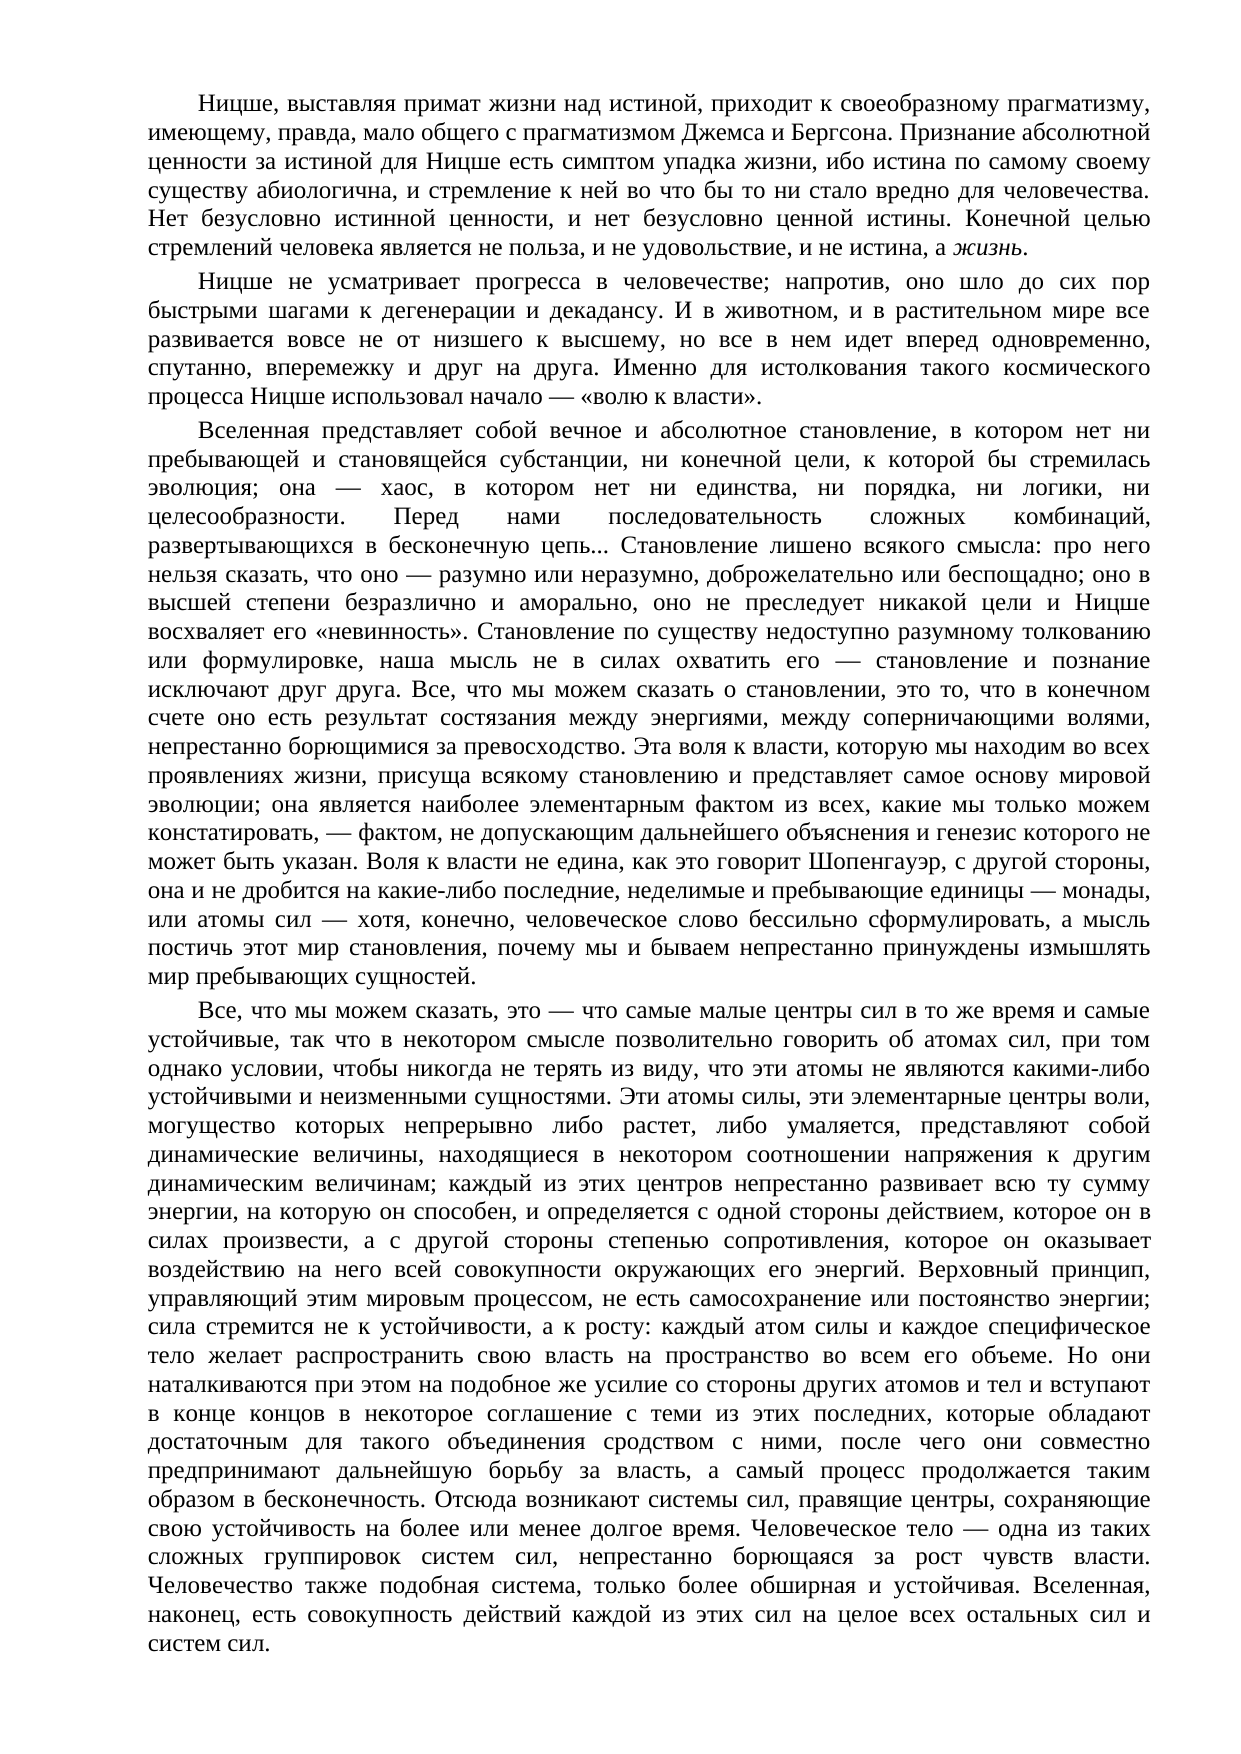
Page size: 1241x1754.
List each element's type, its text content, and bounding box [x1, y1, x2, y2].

text Ницше, выставляя примат жизни над истиной, приходит к своеобразному прагматизму, имеющему, правда, мало общего с прагматизмом Джемса и Бергсона. Признание абсолютной ценности за истиной для Ницше есть симптом упадка жизни, ибо истина по самому своему существу абиологична, и стремление к ней во что бы то ни стало вредно для человечества. Нет безусловно истинной ценности, и нет безусловно ценной истины. Конечной целью стремлений человека является не польза, и не удовольствие, и не истина, а жизнь. [148, 88, 1152, 261]
text Все, что мы можем сказать, это — что самые малые центры сил в то же время и самые устойчивые, так что в некотором смысле позволительно говорить об атомах сил, при том однако условии, чтобы никогда не терять из виду, что эти атомы не являются какими-либо устойчивыми и неизменными сущностями. Эти атомы силы, эти элементарные центры воли, могущество которых непрерывно либо растет, либо умаляется, представляют собой динамические величины, находящиеся в некотором соотношении напряжения к другим динамическим величинам; каждый из этих центров непрестанно развивает всю ту сумму энергии, на которую он способен, и определяется с одной стороны действием, которое он в силах произвести, а с другой стороны степенью сопротивления, которое он оказывает воздействию на него всей совокупности окружающих его энергий. Верховный принцип, управляющий этим мировым процессом, не есть самосохранение или постоянство энергии; сила стремится не к устойчивости, а к росту: каждый атом силы и каждое специфическое тело желает распространить свою власть на пространство во всем его объеме. Но они наталкиваются при этом на подобное же усилие со стороны других атомов и тел и вступают в конце концов в некоторое соглашение с теми из этих последних, которые обладают достаточным для такого объединения сродством с ними, после чего они совместно предпринимают дальнейшую борьбу за власть, а самый процесс продолжается таким образом в бесконечность. Отсюда возникают системы сил, правящие центры, сохраняющие свою устойчивость на более или менее долгое время. Человеческое тело — одна из таких сложных группировок систем сил, непрестанно борющаяся за рост чувств власти. Человечество также подобная система, только более обширная и устойчивая. Вселенная, наконец, есть совокупность действий каждой из этих сил на целое всех остальных сил и систем сил. [148, 995, 1152, 1656]
text Вселенная представляет собой вечное и абсолютное становление, в котором нет ни пребывающей и становящейся субстанции, ни конечной цели, к которой бы стремилась эволюция; она — хаос, в котором нет ни единства, ни порядка, ни логики, ни целесообразности. Перед нами последовательность сложных комбинаций, развертывающихся в бесконечную цепь... Становление лишено всякого смысла: про него нельзя сказать, что оно — разумно или неразумно, доброжелательно или беспощадно; оно в высшей степени безразлично и аморально, оно не преследует никакой цели и Ницше восхваляет его «невинность». Становление по существу недоступно разумному толкованию или формулировке, наша мысль не в силах охватить его — становление и познание исключают друг друга. Все, что мы можем сказать о становлении, это то, что в конечном счете оно есть результат состязания между энергиями, между соперничающими волями, непрестанно борющимися за превосходство. Эта воля к власти, которую мы находим во всех проявлениях жизни, присуща всякому становлению и представляет самое основу мировой эволюции; она является наиболее элементарным фактом из всех, какие мы только можем констатировать, — фактом, не допускающим дальнейшего объяснения и генезис которого не может быть указан. Воля к власти не едина, как это говорит Шопенгауэр, с другой стороны, она и не дробится на какие-либо последние, неделимые и пребывающие единицы — монады, или атомы сил — хотя, конечно, человеческое слово бессильно сформулировать, а мысль постичь этот мир становления, почему мы и бываем непрестанно принуждены измышлять мир пребывающих сущностей. [148, 415, 1152, 990]
text Ницше не усматривает прогресса в человечестве; напротив, оно шло до сих пор быстрыми шагами к дегенерации и декадансу. И в животном, и в растительном мире все развивается вовсе не от низшего к высшему, но все в нем идет вперед одновременно, спутанно, вперемежку и друг на друга. Именно для истолкования такого космического процесса Ницше использовал начало — «волю к власти». [148, 266, 1152, 410]
